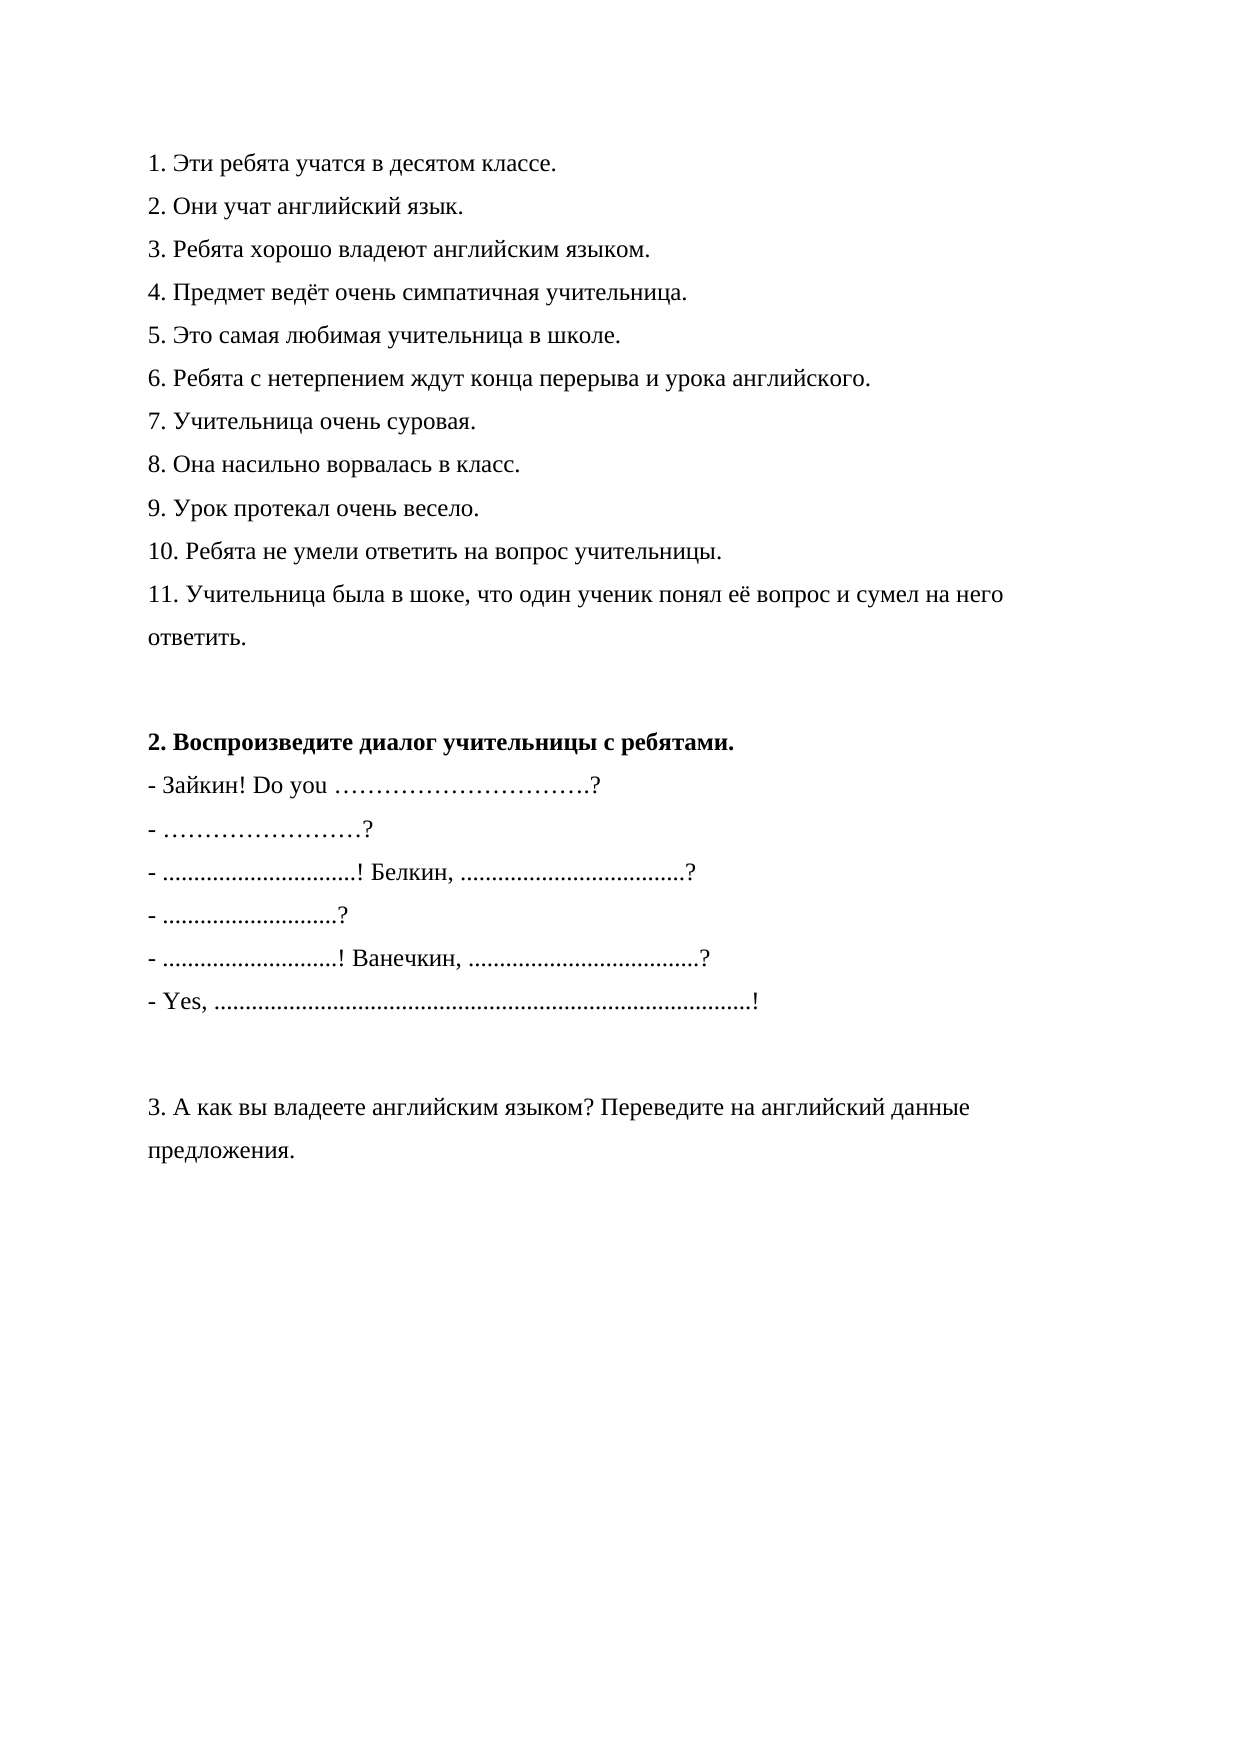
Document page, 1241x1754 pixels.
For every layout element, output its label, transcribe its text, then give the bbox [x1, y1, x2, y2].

text 3. А как вы владеете английским языком? Переведите на английский данные предложения. [148, 1092, 1093, 1164]
text 2. Воспроизведите диалог учительницы с ребятами. - Зайкин! Do you ………………………….? - ……………………? - ...............................! Белкин, ....................................? - ............................? - ............................! Ванечкин, .....................................? - Yes, ......................................................................................! [148, 727, 1093, 1057]
text 1. Эти ребята учатся в десятом классе. 2. Они учат английский язык. 3. Ребята хорошо владеют английским языком. 4. Предмет ведёт очень симпатичная учительница. 5. Это самая любимая учительница в школе. 6. Ребята с нетерпением ждут конца перерыва и урока английского. 7. Учительница очень суровая. 8. Она насильно ворвалась в класс. 9. Урок протекал очень весело. 10. Ребята не умели ответить на вопрос учительницы. 11. Учительница была в шоке, что один ученик понял её вопрос и сумел на него ответить. [148, 148, 1093, 693]
